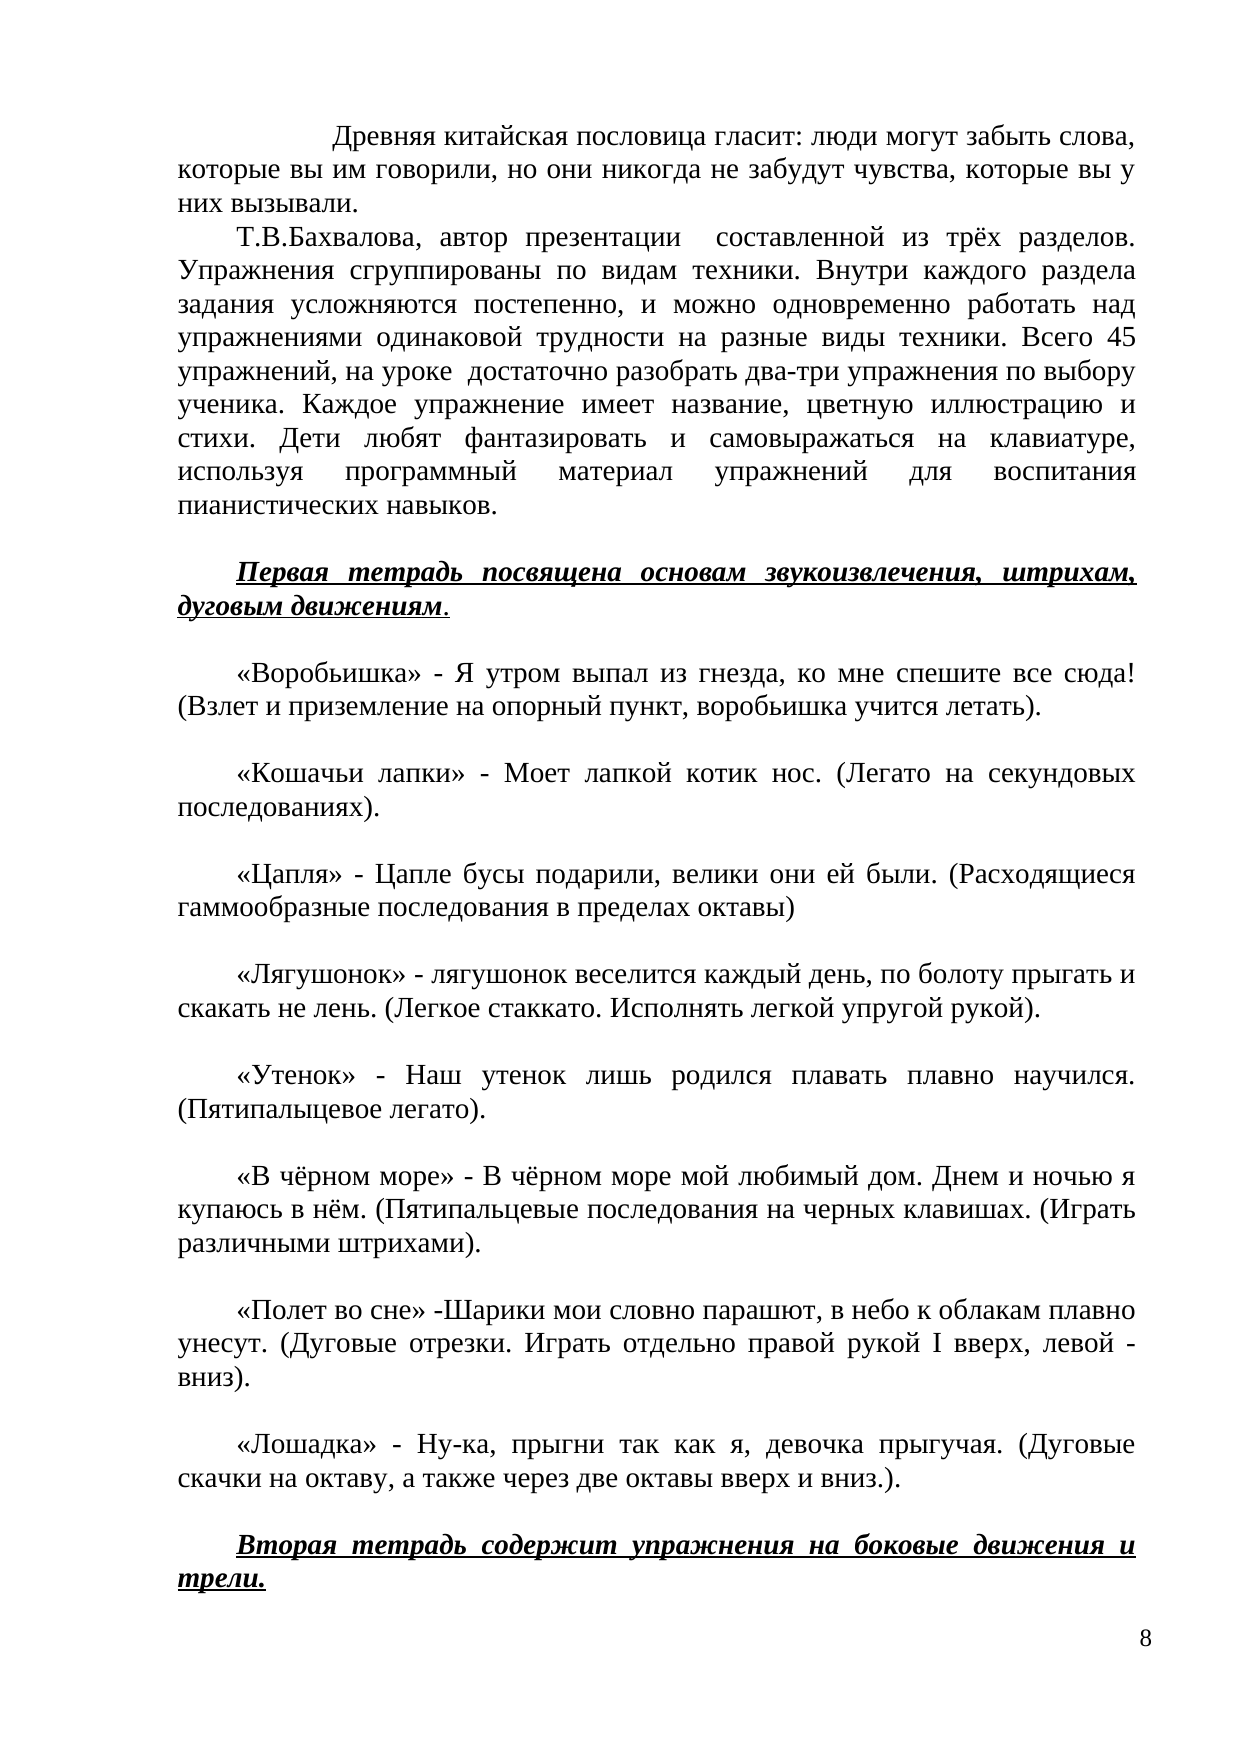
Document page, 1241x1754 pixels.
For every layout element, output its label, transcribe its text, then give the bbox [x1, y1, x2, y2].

text «Цапля» - Цапле бусы подарили, велики они ей были. (Расходящиеся гаммообразные последования в пределах октавы) [177, 856, 1137, 923]
text «В чёрном море» - В чёрном море мой любимый дом. Днем и ночью я купаюсь в нём. (Пятипальцевые последования на черных клавишах. (Играть различными штрихами). [177, 1158, 1137, 1258]
text «Воробьишка» - Я утром выпал из гнезда, ко мне спешите все сюда! (Взлет и приземление на опорный пункт, воробьишка учится летать). [177, 655, 1137, 722]
text Т.В.Бахвалова, автор презентации составленной из трёх разделов. Упражнения сгруппированы по видам техники. Внутри каждого раздела задания усложняются постепенно, и можно одновременно работать над упражнениями одинаковой трудности на разные виды техники. Всего 45 упражнений, на уроке достаточно разобрать два-три упражнения по выбору ученика. Каждое упражнение имеет название, цветную иллюстрацию и стихи. Дети любят фантазировать и самовыражаться на клавиатуре, используя программный материал упражнений для воспитания пианистических навыков. [177, 219, 1137, 521]
text Древняя китайская пословица гласит: люди могут забыть слова, которые вы им говорили, но они никогда не забудут чувства, которые вы у них вызывали. [177, 118, 1137, 219]
text «Кошачьи лапки» - Моет лапкой котик нос. (Легато на секундовых последованиях). [177, 755, 1137, 822]
text «Утенок» - Наш утенок лишь родился плавать плавно научился. (Пятипалыцевое легато). [177, 1057, 1137, 1124]
text «Лошадка» - Ну-ка, прыгни так как я, девочка прыгучая. (Дуговые скачки на октаву, а также через две октавы вверх и вниз.). [177, 1426, 1137, 1493]
text Вторая тетрадь содержит упражнения на боковые движения и трели. [177, 1527, 1137, 1594]
text «Полет во сне» -Шарики мои словно парашют, в небо к облакам плавно унесут. (Дуговые отрезки. Играть отдельно правой рукой I вверх, левой - вниз). [177, 1292, 1137, 1393]
text «Лягушонок» - лягушонок веселится каждый день, по болоту прыгать и скакать не лень. (Легкое стаккато. Исполнять легкой упругой рукой). [177, 957, 1137, 1024]
text Первая тетрадь посвящена основам звукоизвлечения, штрихам, дуговым движениям. [177, 554, 1137, 621]
